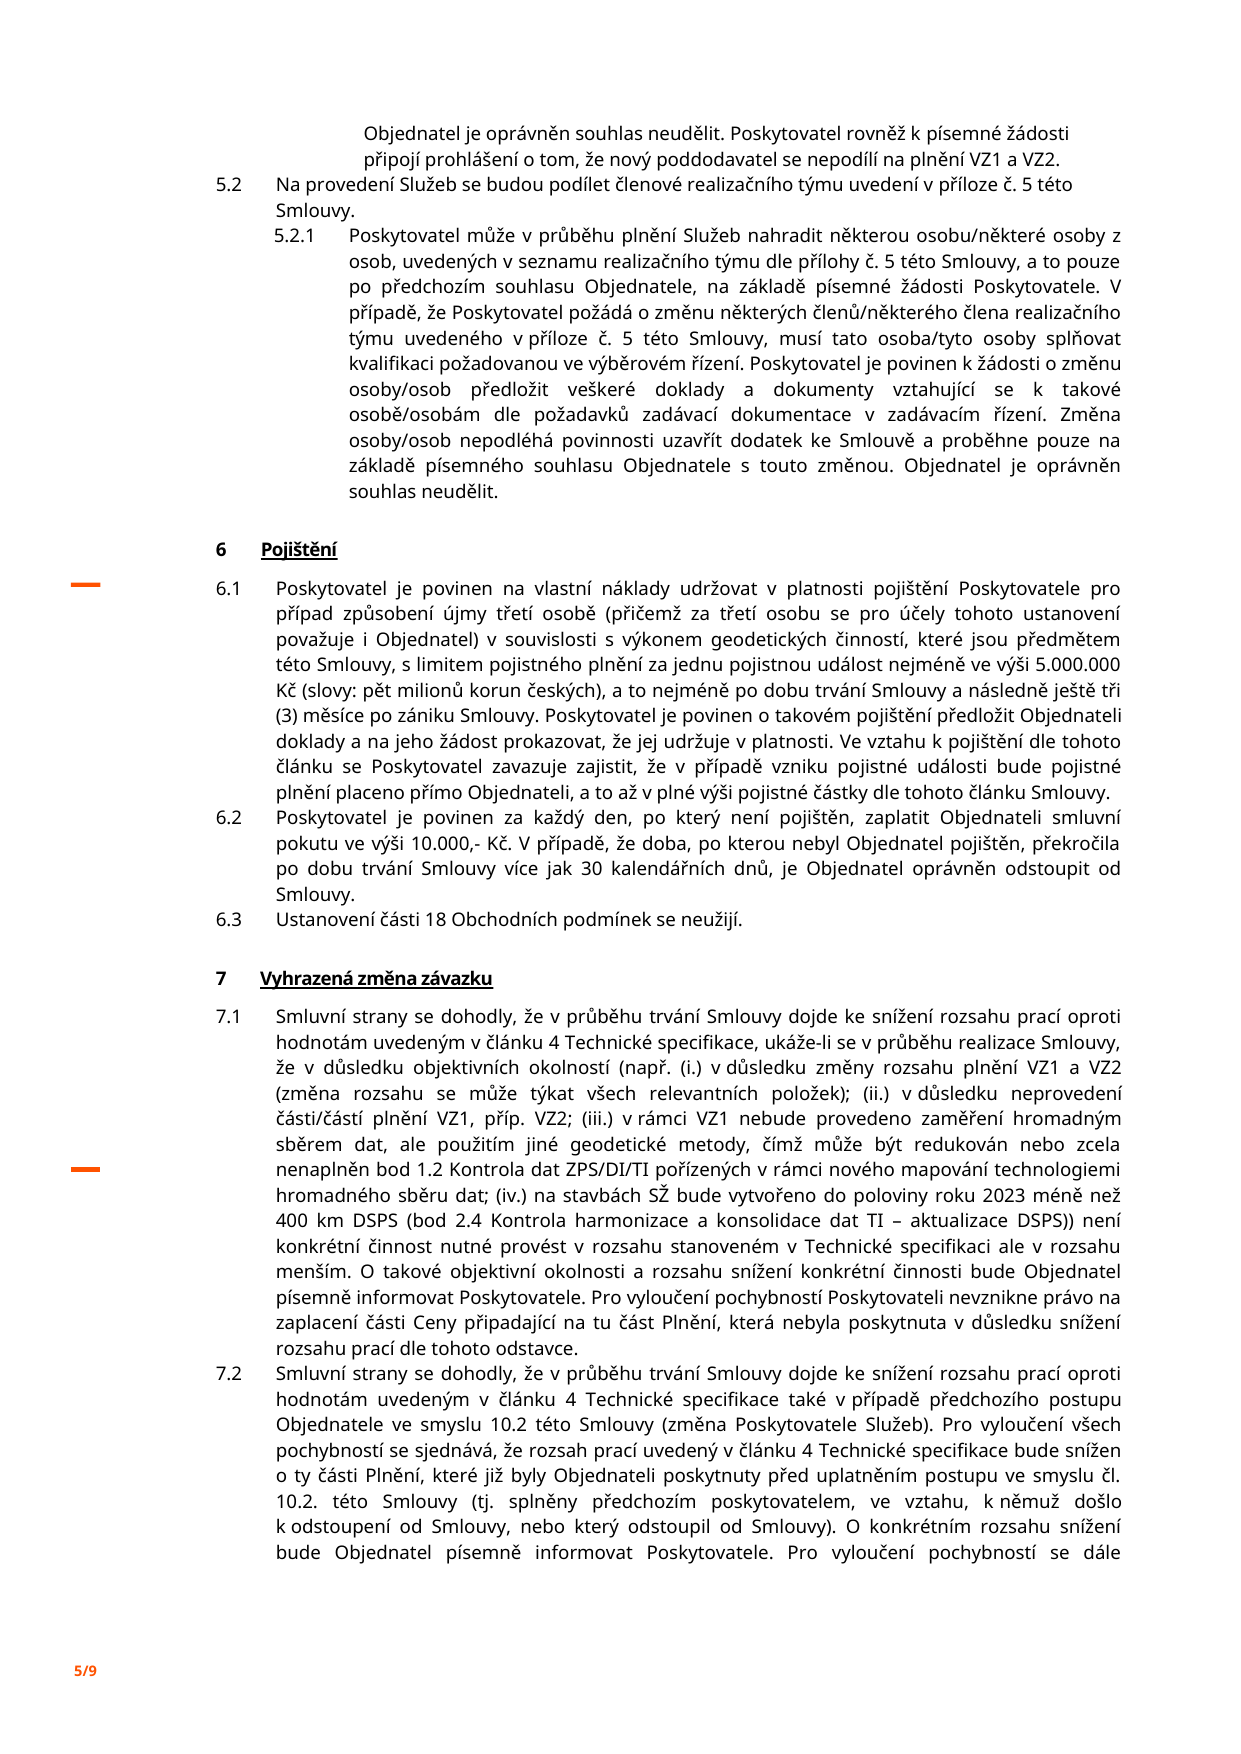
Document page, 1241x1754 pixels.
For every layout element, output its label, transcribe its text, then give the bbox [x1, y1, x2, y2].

subtitle Poskytovatel je povinen za každý den, po který není pojištěn, zaplatit Objednateli smluvní pokutu ve výši 10.000,- Kč. V případě, že doba, po kterou nebyl Objednatel pojištěn, překročila po dobu trvání Smlouvy více jak 30 kalendářních dnů, je Objednatel oprávněn odstoupit od Smlouvy. [216, 804, 1122, 907]
subtitle Poskytovatel je povinen na vlastní náklady udržovat v platnosti pojištění Poskytovatele pro případ způsobení újmy třetí osobě (přičemž za třetí osobu se pro účely tohoto ustanovení považuje i Objednatel) v souvislosti s výkonem geodetických činností, které jsou předmětem této Smlouvy, s limitem pojistného plnění za jednu pojistnou událost nejméně ve výši 5.000.000 Kč (slovy: pět milionů korun českých), a to nejméně po dobu trvání Smlouvy a následně ještě tři (3) měsíce po zániku Smlouvy. Poskytovatel je povinen o takovém pojištění předložit Objednateli doklady a na jeho žádost prokazovat, že jej udržuje v platnosti. Ve vztahu k pojištění dle tohoto článku se Poskytovatel zavazuje zajistit, že v případě vzniku pojistné události bude pojistné plnění placeno přímo Objednateli, a to až v plné výši pojistné částky dle tohoto článku Smlouvy. [216, 575, 1122, 804]
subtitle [216, 1361, 1122, 1565]
subtitle Smluvní strany se dohodly, že v průběhu trvání Smlouvy dojde ke snížení rozsahu prací oproti hodnotám uvedeným v článku 4 Technické specifikace, ukáže-li se v průběhu realizace Smlouvy, že v důsledku objektivních okolností (např. (i.) v důsledku změny rozsahu plnění VZ1 a VZ2 (změna rozsahu se může týkat všech relevantních položek); (ii.) v důsledku neprovedení části/částí plnění VZ1, příp. VZ2; (iii.) v rámci VZ1 nebude provedeno zaměření hromadným sběrem dat, ale použitím jiné geodetické metody, čímž může být redukován nebo zcela nenaplněn bod 1.2 Kontrola dat ZPS/DI/TI pořízených v rámci nového mapování technologiemi hromadného sběru dat; (iv.) na stavbách SŽ bude vytvořeno do poloviny roku 2023 méně než 400 km DSPS (bod 2.4 Kontrola harmonizace a konsolidace dat TI – aktualizace DSPS)) není konkrétní činnost nutné provést v rozsahu stanoveném v Technické specifikaci ale v rozsahu menším. O takové objektivní okolnosti a rozsahu snížení konkrétní činnosti bude Objednatel písemně informovat Poskytovatele. Pro vyloučení pochybností Poskytovateli nevznikne právo na zaplacení části Ceny připadající na tu část Plnění, která nebyla poskytnuta v důsledku snížení rozsahu prací dle tohoto odstavce. [216, 1003, 1122, 1361]
subtitle Poskytovatel může v průběhu plnění Služeb nahradit některou osobu/některé osoby z osob, uvedených v seznamu realizačního týmu dle přílohy č. 5 této Smlouvy, a to pouze po předchozím souhlasu Objednatele, na základě písemné žádosti Poskytovatele. V případě, že Poskytovatel požádá o změnu některých členů/některého člena realizačního týmu uvedeného v příloze č. 5 této Smlouvy, musí tato osoba/tyto osoby splňovat kvalifikaci požadovanou ve výběrovém řízení. Poskytovatel je povinen k žádosti o změnu osoby/osob předložit veškeré doklady a dokumenty vztahující se k takové osobě/osobám dle požadavků zadávací dokumentace v zadávacím řízení. Změna osoby/osob nepodléhá povinnosti uzavřít dodatek ke Smlouvě a proběhne pouze na základě písemného souhlasu Objednatele s touto změnou. Objednatel je oprávněn souhlas neudělit. [273, 223, 1122, 503]
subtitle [275, 121, 1122, 172]
subtitle Vyhrazená změna závazku [216, 965, 1122, 991]
subtitle Pojištění [216, 537, 1122, 562]
subtitle Ustanovení části 18 Obchodních podmínek se neužijí. [216, 907, 1122, 932]
subtitle Na provedení Služeb se budou podílet členové realizačního týmu uvedení v příloze č. 5 této Smlouvy. [216, 172, 1122, 223]
